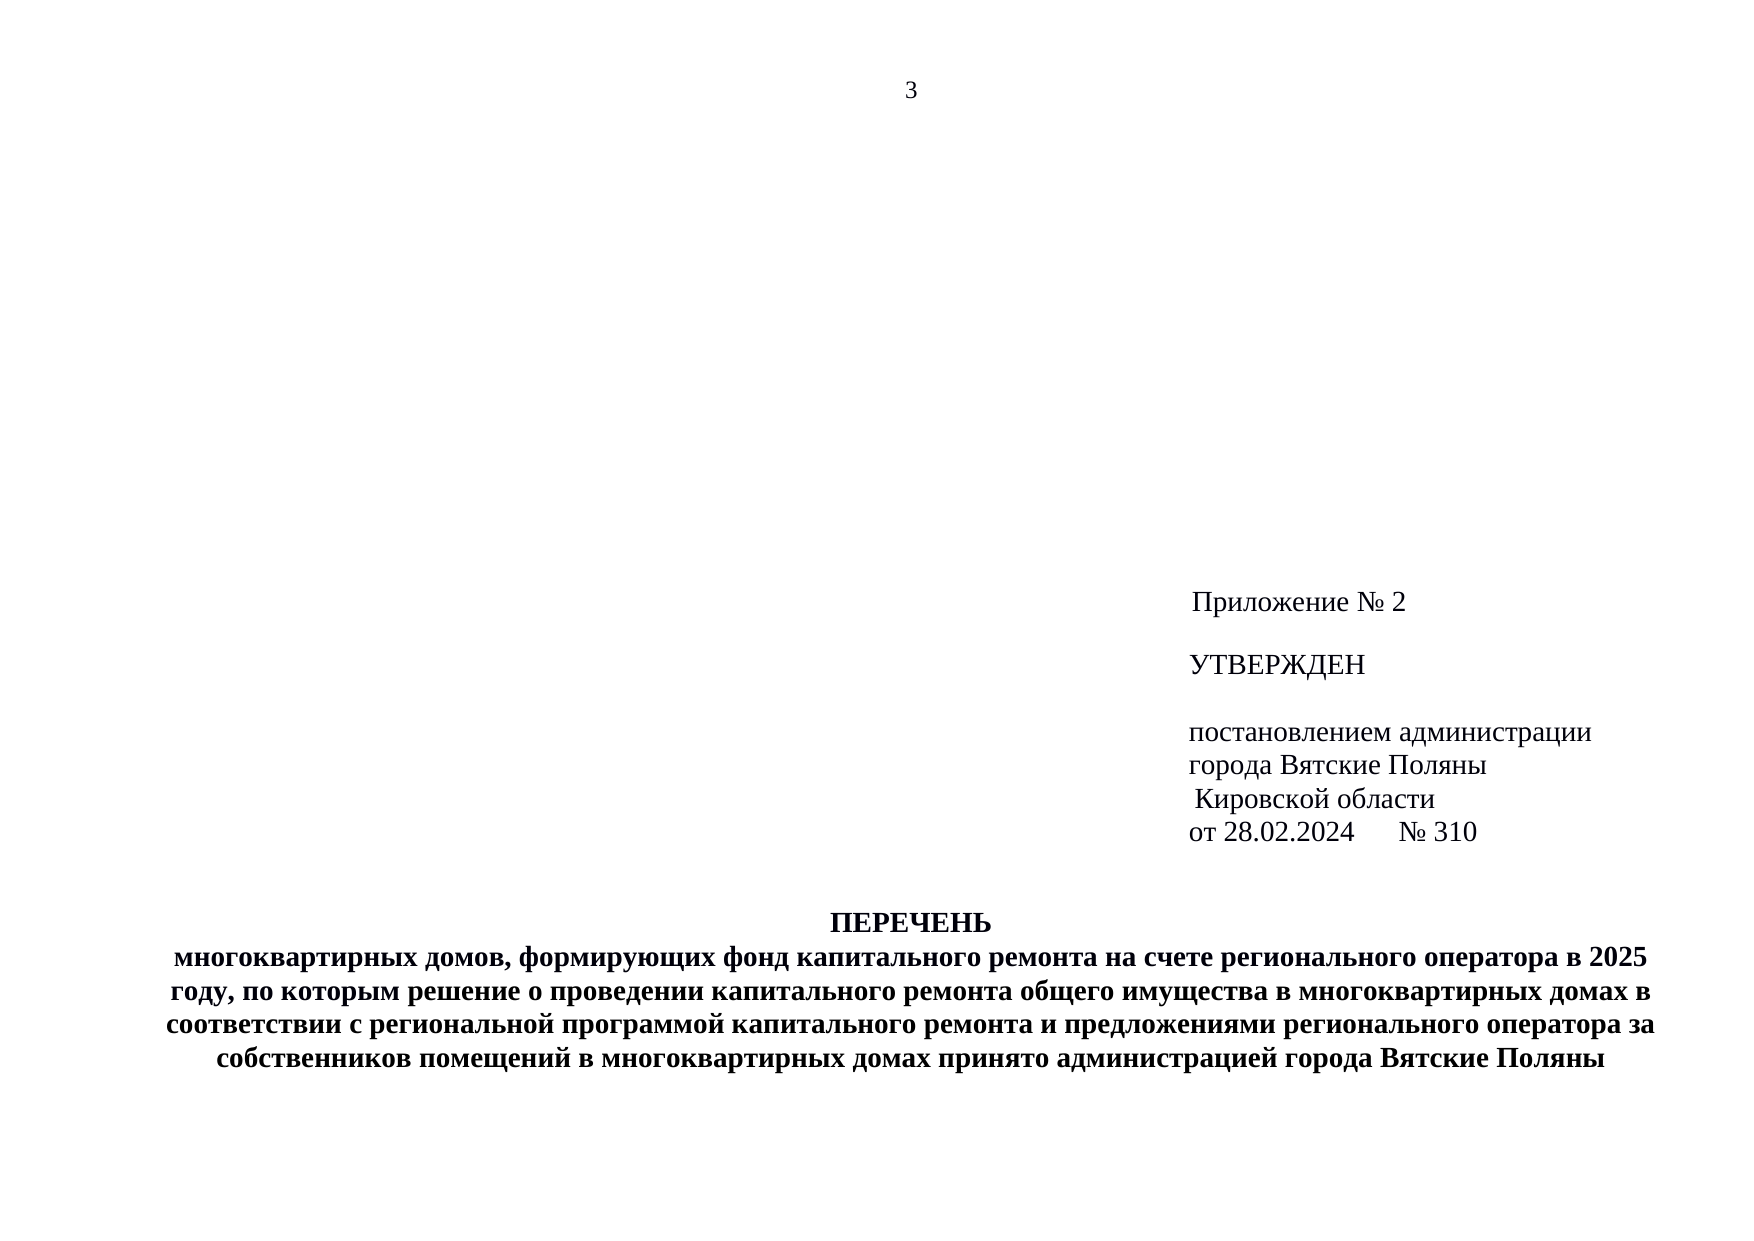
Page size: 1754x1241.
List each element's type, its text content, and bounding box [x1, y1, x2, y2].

text ПЕРЕЧЕНЬ [156, 906, 1666, 939]
text многоквартирных домов, формирующих фонд капитального ремонта на счете регионального оператора в 2025 году, по которым решение о проведении капитального ремонта общего имущества в многоквартирных домах в соответствии с региональной программой капитального ремонта и предложениями регионального оператора за собственников помещений в многоквартирных домах принято администрацией города Вятские Поляны [156, 939, 1666, 1073]
text постановлением администрации [156, 714, 1666, 747]
text УТВЕРЖДЕН [156, 647, 1666, 680]
text от 28.02.2024 № 310 [156, 814, 1666, 848]
text Приложение № 2 [156, 584, 1667, 618]
text города Вятские Поляны Кировской области [156, 747, 1666, 814]
